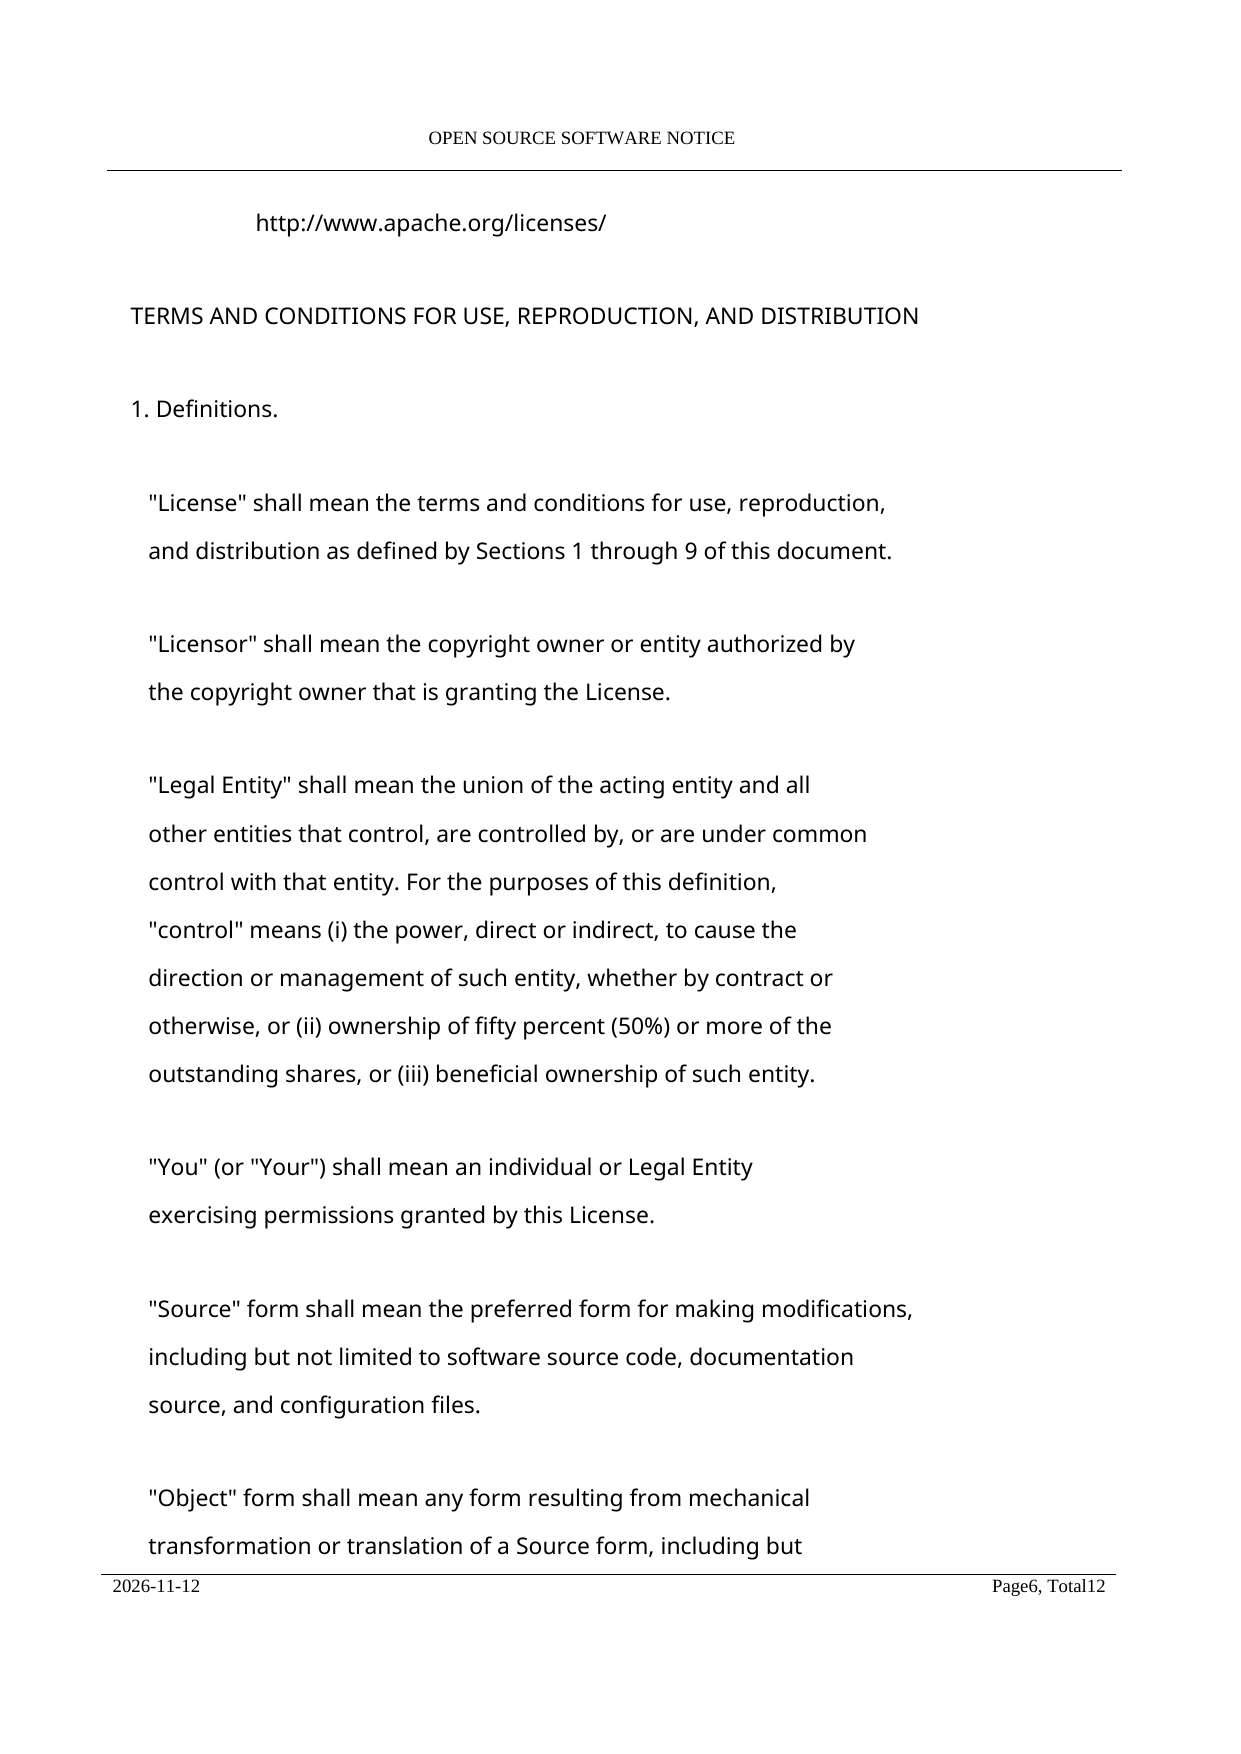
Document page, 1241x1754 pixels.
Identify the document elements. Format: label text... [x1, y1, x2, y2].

text exercising permissions granted by this License. [112, 1199, 1128, 1231]
text http://www.apache.org/licenses/ [112, 206, 1128, 239]
text otherwise, or (ii) ownership of fifty percent (50%) or more of the [112, 1009, 1128, 1042]
text control with that entity. For the purposes of this definition, [112, 865, 1128, 897]
text direction or management of such entity, whether by contract or [112, 961, 1128, 994]
text other entities that control, are controlled by, or are under common [112, 817, 1128, 849]
text source, and configuration files. [112, 1388, 1128, 1421]
text "Legal Entity" shall mean the union of the acting entity and all [112, 769, 1128, 801]
text 1. Definitions. [112, 393, 1128, 425]
text "Source" form shall mean the preferred form for making modifications, [112, 1292, 1128, 1324]
text "Licensor" shall mean the copyright owner or entity authorized by [112, 627, 1128, 660]
text "control" means (i) the power, direct or indirect, to cause the [112, 913, 1128, 946]
text transformation or translation of a Source form, including but [112, 1530, 1128, 1562]
text TERMS AND CONDITIONS FOR USE, REPRODUCTION, AND DISTRIBUTION [112, 299, 1128, 332]
text and distribution as defined by Sections 1 through 9 of this document. [112, 534, 1128, 567]
text "Object" form shall mean any form resulting from mechanical [112, 1482, 1128, 1514]
text including but not limited to software source code, documentation [112, 1340, 1128, 1373]
text outstanding shares, or (iii) beneficial ownership of such entity. [112, 1057, 1128, 1090]
text the copyright owner that is granting the License. [112, 676, 1128, 708]
text "You" (or "Your") shall mean an individual or Legal Entity [112, 1151, 1128, 1183]
text "License" shall mean the terms and conditions for use, reproduction, [112, 486, 1128, 518]
